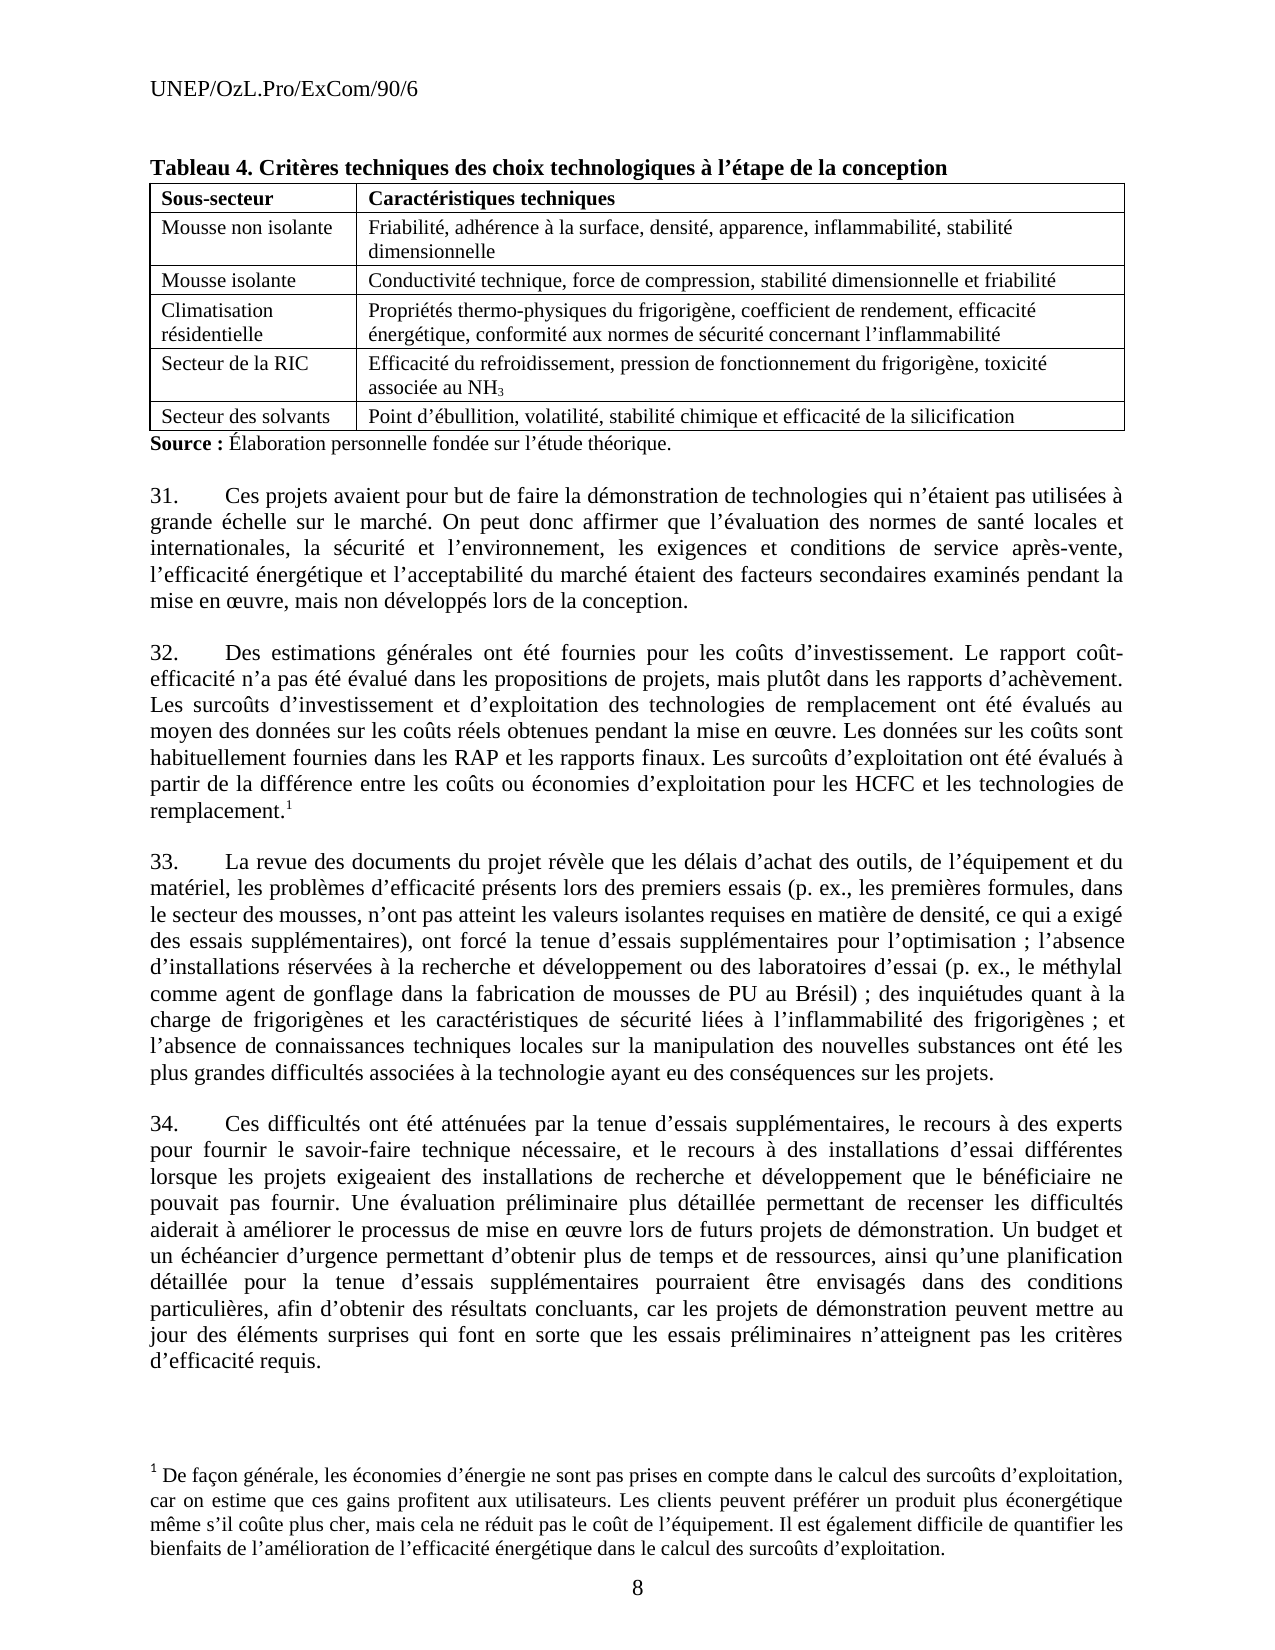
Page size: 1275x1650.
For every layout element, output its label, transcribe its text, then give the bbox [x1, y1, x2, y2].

subtitle Ces projets avaient pour but de faire la démonstration de technologies qui n’étaient pas utilisées à grande échelle sur le marché. On peut donc affirmer que l’évaluation des normes de santé locales et internationales, la sécurité et l’environnement, les exigences et conditions de service après-vente, l’efficacité énergétique et l’acceptabilité du marché étaient des facteurs secondaires examinés pendant la mise en œuvre, mais non développés lors de la conception. [150, 482, 1125, 613]
text Source : Élaboration personnelle fondée sur l’étude théorique. [150, 431, 1125, 455]
text Tableau 4. Critères techniques des choix technologiques à l’étape de la conception [150, 154, 1125, 180]
table_cell Mousse isolante [151, 266, 356, 294]
table_cell Conductivité technique, force de compression, stabilité dimensionnelle et friabilité [357, 266, 1124, 294]
table_cell Friabilité, adhérence à la surface, densité, apparence, inflammabilité, stabilité dimensionnelle [357, 213, 1124, 265]
subtitle La revue des documents du projet révèle que les délais d’achat des outils, de l’équipement et du matériel, les problèmes d’efficacité présents lors des premiers essais (p. ex., les premières formules, dans le secteur des mousses, n’ont pas atteint les valeurs isolantes requises en matière de densité, ce qui a exigé des essais supplémentaires), ont forcé la tenue d’essais supplémentaires pour l’optimisation ; l’absence d’installations réservées à la recherche et développement ou des laboratoires d’essai (p. ex., le méthylal comme agent de gonflage dans la fabrication de mousses de PU au Brésil) ; des inquiétudes quant à la charge de frigorigènes et les caractéristiques de sécurité liées à l’inflammabilité des frigorigènes ; et l’absence de connaissances techniques locales sur la manipulation des nouvelles substances ont été les plus grandes difficultés associées à la technologie ayant eu des conséquences sur les projets. [150, 848, 1125, 1085]
table_cell Climatisation résidentielle [151, 295, 356, 348]
table_cell Secteur de la RIC [151, 349, 356, 401]
table_header Sous-secteur [151, 184, 356, 212]
table_cell Mousse non isolante [151, 213, 356, 265]
table_header Caractéristiques techniques [357, 184, 1124, 212]
table_cell Propriétés thermo-physiques du frigorigène, coefficient de rendement, efficacité énergétique, conformité aux normes de sécurité concernant l’inflammabilité [357, 295, 1124, 348]
table_cell Secteur des solvants [151, 402, 356, 430]
subtitle Des estimations générales ont été fournies pour les coûts d’investissement. Le rapport coût-efficacité n’a pas été évalué dans les propositions de projets, mais plutôt dans les rapports d’achèvement. Les surcoûts d’investissement et d’exploitation des technologies de remplacement ont été évalués au moyen des données sur les coûts réels obtenues pendant la mise en œuvre. Les données sur les coûts sont habituellement fournies dans les RAP et les rapports finaux. Les surcoûts d’exploitation ont été évalués à partir de la différence entre les coûts ou économies d’exploitation pour les HCFC et les technologies de remplacement. [150, 638, 1125, 823]
table_cell Point d’ébullition, volatilité, stabilité chimique et efficacité de la silicification [357, 402, 1124, 430]
subtitle Ces difficultés ont été atténuées par la tenue d’essais supplémentaires, le recours à des experts pour fournir le savoir-faire technique nécessaire, et le recours à des installations d’essai différentes lorsque les projets exigeaient des installations de recherche et développement que le bénéficiaire ne pouvait pas fournir. Une évaluation préliminaire plus détaillée permettant de recenser les difficultés aiderait à améliorer le processus de mise en œuvre lors de futurs projets de démonstration. Un budget et un échéancier d’urgence permettant d’obtenir plus de temps et de ressources, ainsi qu’une planification détaillée pour la tenue d’essais supplémentaires pourraient être envisagés dans des conditions particulières, afin d’obtenir des résultats concluants, car les projets de démonstration peuvent mettre au jour des éléments surprises qui font en sorte que les essais préliminaires n’atteignent pas les critères d’efficacité requis. [150, 1110, 1125, 1374]
table_cell Efficacité du refroidissement, pression de fonctionnement du frigorigène, toxicité associée au NH3 [357, 349, 1124, 401]
